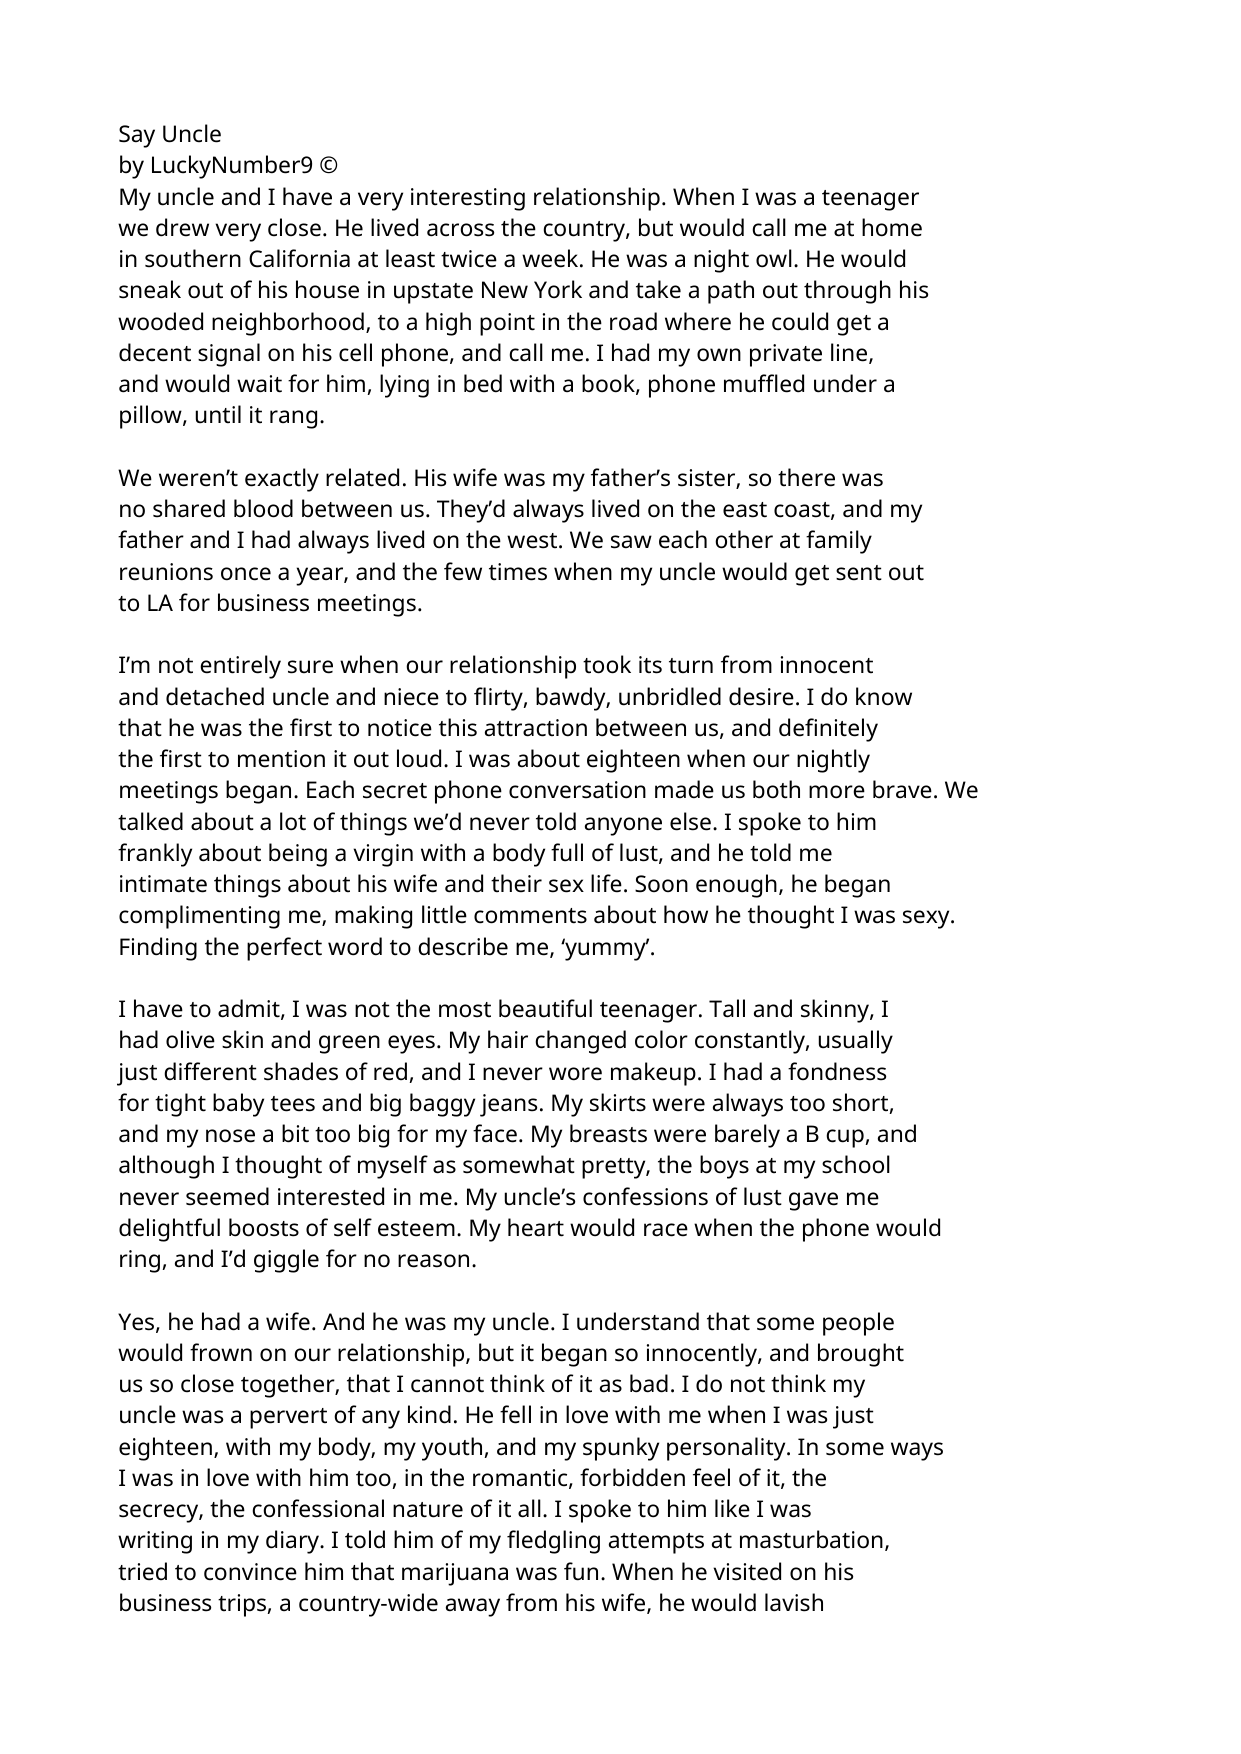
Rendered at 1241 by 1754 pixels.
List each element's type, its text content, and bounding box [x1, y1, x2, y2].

text I have to admit, I was not the most beautiful teenager. Tall and skinny, I [118, 993, 1122, 1024]
text sneak out of his house in upstate New York and take a path out through his [118, 274, 1122, 306]
text meetings began. Each secret phone conversation made us both more brave. We [118, 774, 1122, 806]
text never seemed interested in me. My uncle’s confessions of lust gave me [118, 1181, 1122, 1212]
text business trips, a country-wide away from his wife, he would lavish [118, 1587, 1122, 1618]
text We weren’t exactly related. His wife was my father’s sister, so there was [118, 462, 1122, 493]
text frankly about being a virgin with a body full of lust, and he told me [118, 837, 1122, 868]
text tried to convince him that marijuana was fun. When he visited on his [118, 1556, 1122, 1587]
text to LA for business meetings. [118, 587, 1122, 618]
text talked about a lot of things we’d never told anyone else. I spoke to him [118, 806, 1122, 837]
text and my nose a bit too big for my face. My breasts were barely a B cup, and [118, 1118, 1122, 1149]
text ring, and I’d giggle for no reason. [118, 1243, 1122, 1274]
text father and I had always lived on the west. We saw each other at family [118, 524, 1122, 556]
text we drew very close. He lived across the country, but would call me at home [118, 212, 1122, 243]
text complimenting me, making little comments about how he thought I was sexy. [118, 899, 1122, 931]
text wooded neighborhood, to a high point in the road where he could get a [118, 306, 1122, 337]
text us so close together, that I cannot think of it as bad. I do not think my [118, 1368, 1122, 1399]
text for tight baby tees and big baggy jeans. My skirts were always too short, [118, 1087, 1122, 1118]
text decent signal on his cell phone, and call me. I had my own private line, [118, 337, 1122, 368]
text and detached uncle and niece to flirty, bawdy, unbridled desire. I do know [118, 681, 1122, 712]
text uncle was a pervert of any kind. He fell in love with me when I was just [118, 1399, 1122, 1431]
text My uncle and I have a very interesting relationship. When I was a teenager [118, 181, 1122, 212]
text eighteen, with my body, my youth, and my spunky personality. In some ways [118, 1431, 1122, 1462]
text by LuckyNumber9 © [118, 149, 1122, 181]
text intimate things about his wife and their sex life. Soon enough, he began [118, 868, 1122, 899]
text Finding the perfect word to describe me, ‘yummy’. [118, 931, 1122, 962]
text writing in my diary. I told him of my fledgling attempts at masturbation, [118, 1524, 1122, 1556]
text although I thought of myself as somewhat pretty, the boys at my school [118, 1149, 1122, 1181]
text the first to mention it out loud. I was about eighteen when our nightly [118, 743, 1122, 774]
text would frown on our relationship, but it began so innocently, and brought [118, 1337, 1122, 1368]
text Say Uncle [118, 118, 1122, 149]
text no shared blood between us. They’d always lived on the east coast, and my [118, 493, 1122, 524]
text and would wait for him, lying in bed with a book, phone muffled under a [118, 368, 1122, 399]
text I was in love with him too, in the romantic, forbidden feel of it, the [118, 1462, 1122, 1493]
text delightful boosts of self esteem. My heart would race when the phone would [118, 1212, 1122, 1243]
text reunions once a year, and the few times when my uncle would get sent out [118, 556, 1122, 587]
text had olive skin and green eyes. My hair changed color constantly, usually [118, 1024, 1122, 1056]
text Yes, he had a wife. And he was my uncle. I understand that some people [118, 1306, 1122, 1337]
text I’m not entirely sure when our relationship took its turn from innocent [118, 649, 1122, 681]
text just different shades of red, and I never wore makeup. I had a fondness [118, 1056, 1122, 1087]
text that he was the first to notice this attraction between us, and definitely [118, 712, 1122, 743]
text pillow, until it rang. [118, 399, 1122, 431]
text secrecy, the confessional nature of it all. I spoke to him like I was [118, 1493, 1122, 1524]
text in southern California at least twice a week. He was a night owl. He would [118, 243, 1122, 274]
